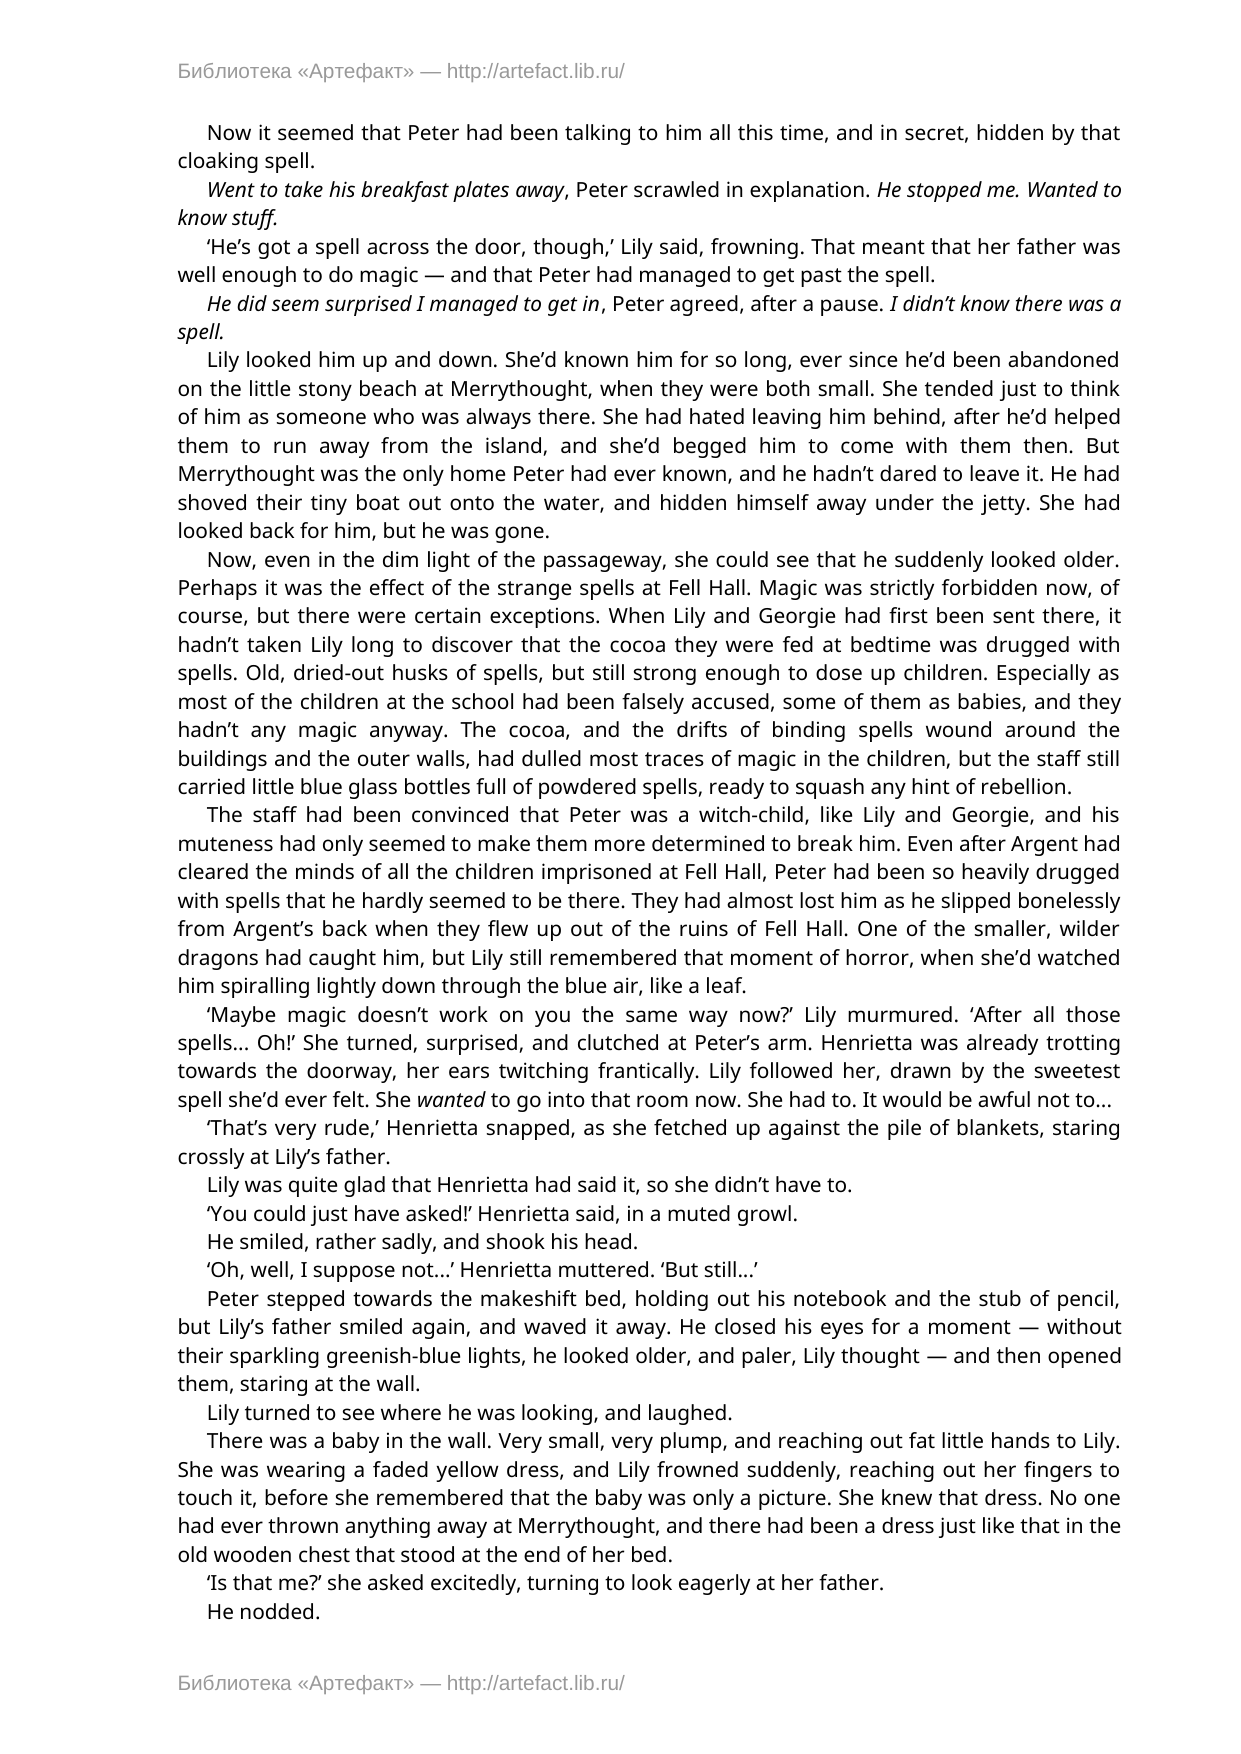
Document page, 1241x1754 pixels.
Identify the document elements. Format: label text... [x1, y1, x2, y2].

text Went to take his breakfast plates away, Peter scrawled in explanation. He stopped me. Wanted to know stuff. [177, 175, 1122, 232]
text Lily was quite glad that Henrietta had said it, so she didn’t have to. [177, 1170, 1122, 1199]
text ‘Maybe magic doesn’t work on you the same way now?’ Lily murmured. ‘After all those spells... Oh!’ She turned, surprised, and clutched at Peter’s arm. Henrietta was already trotting towards the doorway, her ears twitching frantically. Lily followed her, drawn by the sweetest spell she’d ever felt. She wanted to go into that room now. She had to. It would be awful not to... [177, 1000, 1122, 1113]
text ‘That’s very rude,’ Henrietta snapped, as she fetched up against the pile of blankets, staring crossly at Lily’s father. [177, 1113, 1122, 1170]
text He smiled, rather sadly, and shook his head. [177, 1227, 1122, 1256]
text ‘You could just have asked!’ Henrietta said, in a muted growl. [177, 1199, 1122, 1227]
text Lily looked him up and down. She’d known him for so long, ever since he’d been abandoned on the little stony beach at Merrythought, when they were both small. She tended just to think of him as someone who was always there. She had hated leaving him behind, after he’d helped them to run away from the island, and she’d begged him to come with them then. But Merrythought was the only home Peter had ever known, and he hadn’t dared to leave it. He had shoved their tiny boat out onto the water, and hidden himself away under the jetty. She had looked back for him, but he was gone. [177, 346, 1122, 545]
text There was a baby in the wall. Very small, very plump, and reaching out fat little hands to Lily. She was wearing a faded yellow dress, and Lily frowned suddenly, reaching out her fingers to touch it, before she remembered that the baby was only a picture. She knew that dress. No one had ever thrown anything away at Merrythought, and there had been a dress just like that in the old wooden chest that stood at the end of her bed. [177, 1426, 1122, 1568]
text He nodded. [177, 1597, 1122, 1625]
text Now it seemed that Peter had been talking to him all this time, and in secret, hidden by that cloaking spell. [177, 118, 1122, 175]
text ‘Oh, well, I suppose not...’ Henrietta muttered. ‘But still...’ [177, 1256, 1122, 1284]
text Peter stepped towards the makeshift bed, holding out his notebook and the stub of pencil, but Lily’s father smiled again, and waved it away. He closed his eyes for a moment — without their sparkling greenish-blue lights, he looked older, and paler, Lily thought — and then opened them, staring at the wall. [177, 1284, 1122, 1398]
text The staff had been convinced that Peter was a witch-child, like Lily and Georgie, and his muteness had only seemed to make them more determined to break him. Even after Argent had cleared the minds of all the children imprisoned at Fell Hall, Peter had been so heavily drugged with spells that he hardly seemed to be there. They had almost lost him as he slipped bonelessly from Argent’s back when they flew up out of the ruins of Fell Hall. One of the smaller, wilder dragons had caught him, but Lily still remembered that moment of horror, when she’d watched him spiralling lightly down through the blue air, like a leaf. [177, 801, 1122, 1000]
text He did seem surprised I managed to get in, Peter agreed, after a pause. I didn’t know there was a spell. [177, 289, 1122, 346]
text ‘Is that me?’ she asked excitedly, turning to look eagerly at her father. [177, 1568, 1122, 1597]
text Now, even in the dim light of the passageway, she could see that he suddenly looked older. Perhaps it was the effect of the strange spells at Fell Hall. Magic was strictly forbidden now, of course, but there were certain exceptions. When Lily and Georgie had first been sent there, it hadn’t taken Lily long to discover that the cocoa they were fed at bedtime was drugged with spells. Old, dried-out husks of spells, but still strong enough to dose up children. Especially as most of the children at the school had been falsely accused, some of them as babies, and they hadn’t any magic anyway. The cocoa, and the drifts of binding spells wound around the buildings and the outer walls, had dulled most traces of magic in the children, but the staff still carried little blue glass bottles full of powdered spells, ready to squash any hint of rebellion. [177, 545, 1122, 801]
text ‘He’s got a spell across the door, though,’ Lily said, frowning. That meant that her father was well enough to do magic — and that Peter had managed to get past the spell. [177, 232, 1122, 289]
text Lily turned to see where he was looking, and laughed. [177, 1398, 1122, 1426]
